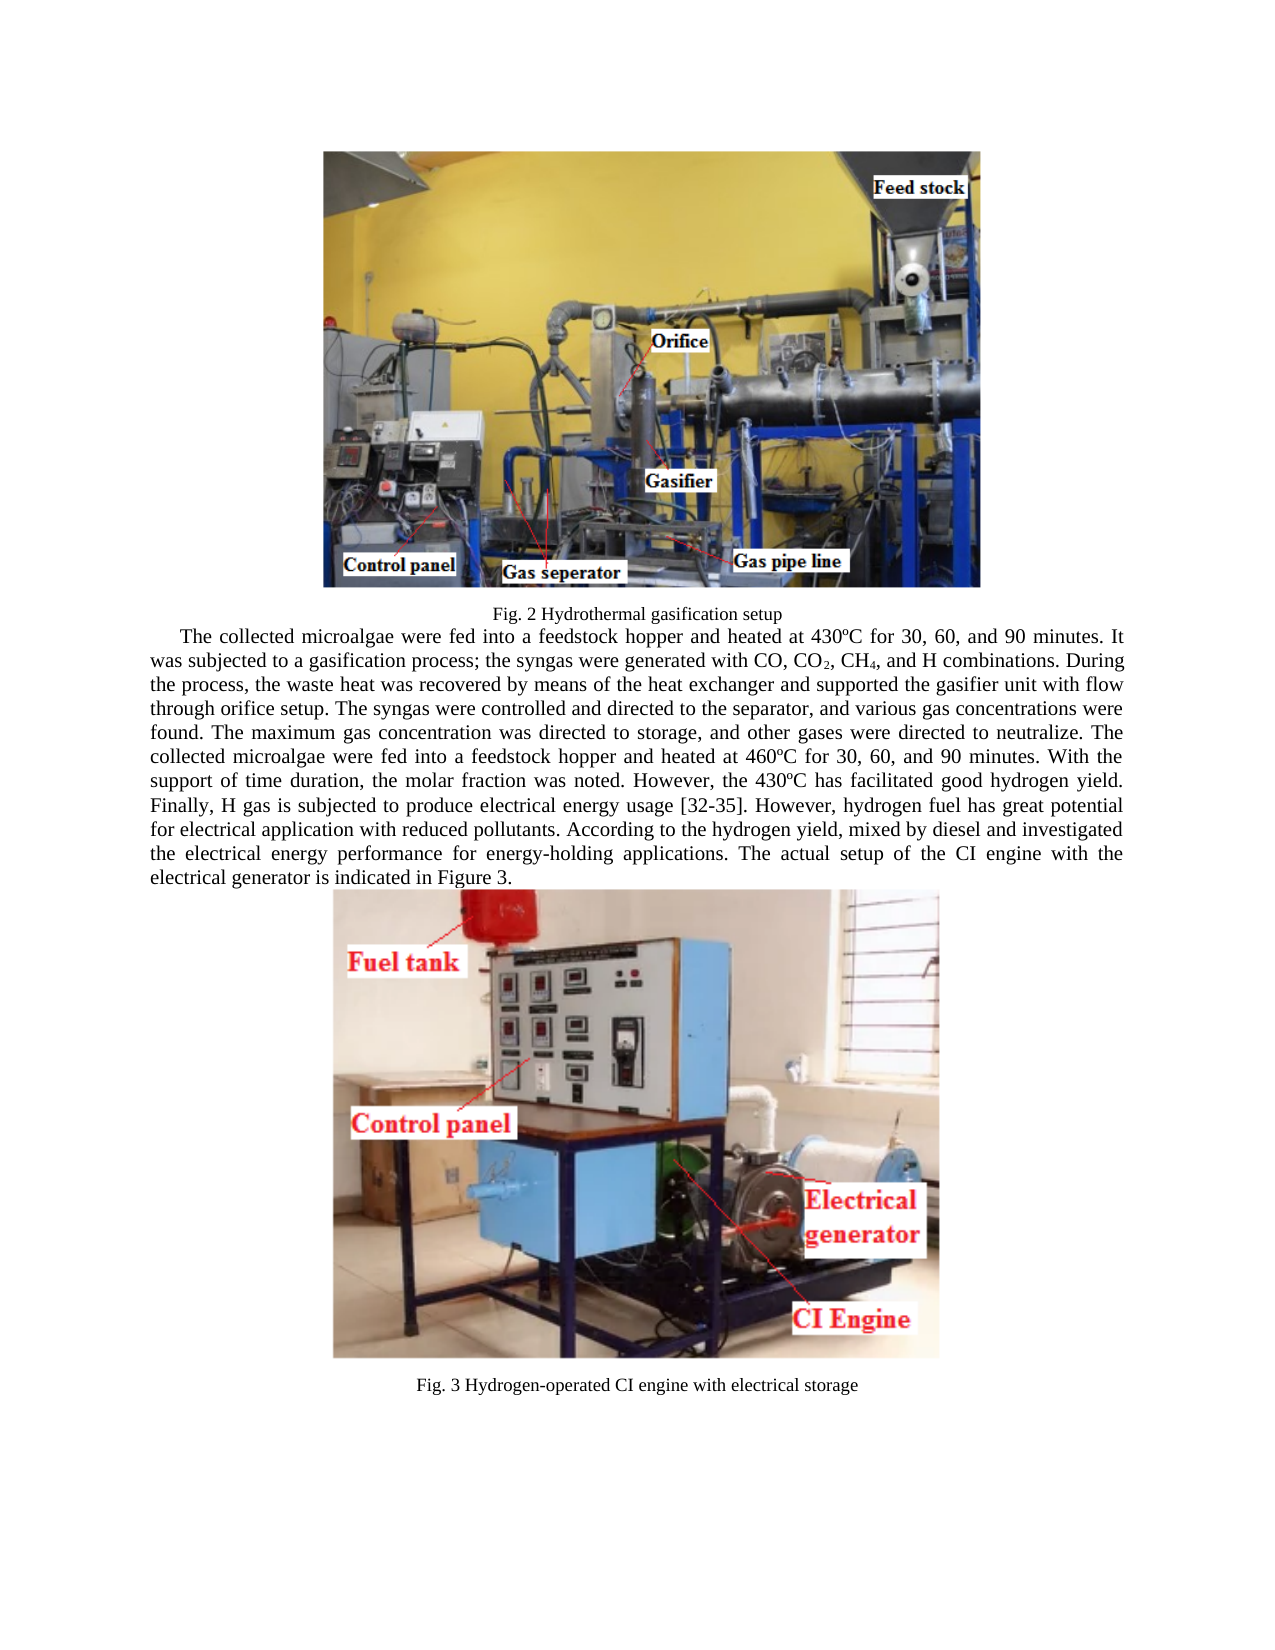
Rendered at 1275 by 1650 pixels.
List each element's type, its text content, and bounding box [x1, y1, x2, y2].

picture [330, 888, 945, 1362]
text The collected microalgae were fed into a feedstock hopper and heated at 430ºC for 30, 60, and 90 minutes. It was subjected to a gasification process; the syngas were generated with CO, CO2, CH4, and H combinations. During the process, the waste heat was recovered by means of the heat exchanger and supported the gasifier unit with flow through orifice setup. The syngas were controlled and directed to the separator, and various gas concentrations were found. The maximum gas concentration was directed to storage, and other gases were directed to neutralize. The collected microalgae were fed into a feedstock hopper and heated at 460ºC for 30, 60, and 90 minutes. With the support of time duration, the molar fraction was noted. However, the 430ºC has facilitated good hydrogen yield. Finally, H gas is subjected to produce electrical energy usage [32-35]. However, hydrogen fuel has great potential for electrical application with reduced pollutants. According to the hydrogen yield, mixed by diesel and investigated the electrical energy performance for energy-holding applications. The actual setup of the CI engine with the electrical generator is indicated in Figure 3. [150, 624, 1125, 889]
text Fig. 3 Hydrogen-operated CI engine with electrical storage [150, 1374, 1125, 1396]
text Fig. 2 Hydrothermal gasification setup [150, 602, 1125, 624]
picture [321, 150, 983, 590]
